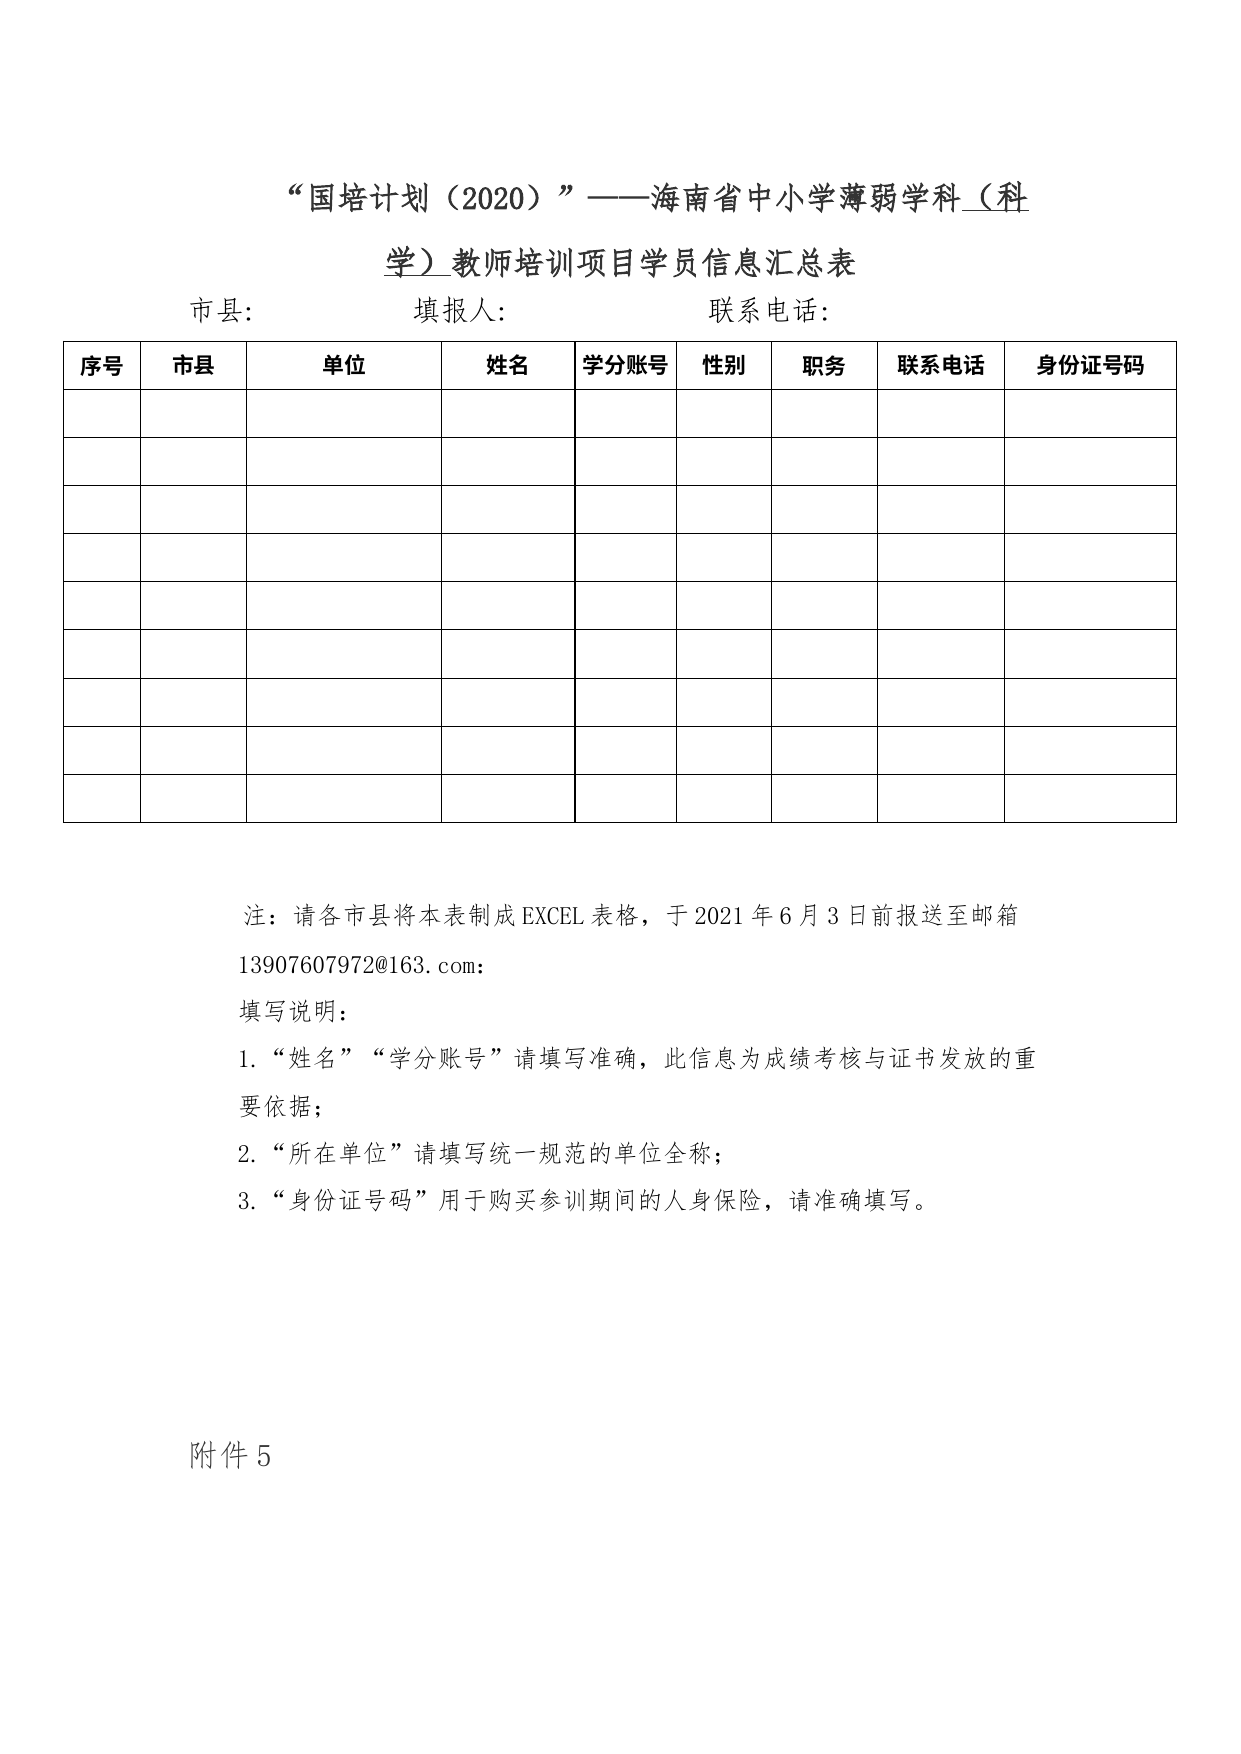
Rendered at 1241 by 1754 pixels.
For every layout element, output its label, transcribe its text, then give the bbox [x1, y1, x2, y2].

table_cell [772, 390, 877, 437]
table_cell [141, 679, 246, 726]
table_cell [247, 630, 441, 677]
table_cell [141, 534, 246, 581]
table_cell [677, 630, 771, 677]
table_cell [1005, 775, 1176, 822]
table_cell [878, 486, 1004, 533]
table_cell [64, 486, 140, 533]
text 2.“所在单位”请填写统一规范的单位全称； [237, 1136, 1053, 1168]
table_cell [1005, 486, 1176, 533]
table_cell [141, 486, 246, 533]
table_cell [576, 775, 676, 822]
table_cell [141, 630, 246, 677]
table_header 市县 [141, 342, 246, 389]
table_cell [772, 679, 877, 726]
table_cell [247, 534, 441, 581]
table_cell [1005, 727, 1176, 774]
table_cell [772, 486, 877, 533]
table_cell [141, 438, 246, 485]
table_cell [772, 775, 877, 822]
table_cell [576, 727, 676, 774]
table_cell [1005, 390, 1176, 437]
table_cell [1005, 582, 1176, 629]
table_cell [141, 727, 246, 774]
table_header 性别 [677, 342, 771, 389]
table_cell [247, 438, 441, 485]
table_cell [772, 630, 877, 677]
table_cell [576, 486, 676, 533]
table_cell [1005, 630, 1176, 677]
table_cell [677, 438, 771, 485]
table_cell [677, 582, 771, 629]
table_cell [878, 390, 1004, 437]
text 1.“姓名”“学分账号”请填写准确，此信息为成绩考核与证书发放的重要依据； [237, 1040, 1053, 1121]
table_cell [1005, 679, 1176, 726]
table_cell [677, 727, 771, 774]
table_cell [878, 727, 1004, 774]
table_cell [442, 630, 574, 677]
table_cell [576, 438, 676, 485]
table_cell [677, 679, 771, 726]
table_cell [442, 679, 574, 726]
table_cell [247, 390, 441, 437]
table_cell [772, 438, 877, 485]
table_cell [576, 534, 676, 581]
table_cell [64, 390, 140, 437]
text “国培计划（2020）”——海南省中小学薄弱学科（科学）教师培训项目学员信息汇总表 [187, 162, 1053, 292]
table_cell [1005, 534, 1176, 581]
table_header 学分账号 [576, 342, 676, 389]
table_cell [442, 534, 574, 581]
text 3.“身份证号码”用于购买参训期间的人身保险，请准确填写。 [237, 1182, 1053, 1215]
table_cell [772, 582, 877, 629]
table_cell [141, 390, 246, 437]
table_cell [576, 582, 676, 629]
table_cell [64, 438, 140, 485]
text 注：请各市县将本表制成EXCEL表格，于2021年6月3日前报送至邮箱13907607972@163.com： [237, 898, 1053, 979]
table_cell [677, 534, 771, 581]
table_cell [141, 775, 246, 822]
table_cell [878, 775, 1004, 822]
table_cell [64, 630, 140, 677]
table_cell [576, 390, 676, 437]
table_cell [878, 630, 1004, 677]
table_cell [878, 438, 1004, 485]
table_cell [878, 534, 1004, 581]
table_cell [878, 679, 1004, 726]
table_cell [677, 486, 771, 533]
table_header 序号 [64, 342, 140, 389]
table_cell [772, 727, 877, 774]
table_cell [247, 727, 441, 774]
table_header 职务 [772, 342, 877, 389]
table_cell [576, 679, 676, 726]
text 填写说明： [237, 993, 1053, 1026]
table_cell [1005, 438, 1176, 485]
table_cell [576, 630, 676, 677]
table_cell [442, 582, 574, 629]
table_cell [247, 582, 441, 629]
table_cell [442, 727, 574, 774]
table_cell [141, 582, 246, 629]
table_header 单位 [247, 342, 441, 389]
table_cell [247, 679, 441, 726]
table_cell [442, 390, 574, 437]
table_header 联系电话 [878, 342, 1004, 389]
table_header 身份证号码 [1005, 342, 1176, 389]
text 附件5 [187, 1421, 1053, 1486]
text 市县： 填报人： 联系电话： [187, 292, 1053, 324]
table_cell [64, 727, 140, 774]
table_cell [64, 775, 140, 822]
table_cell [677, 775, 771, 822]
table_cell [772, 534, 877, 581]
table_cell [64, 534, 140, 581]
table_cell [247, 486, 441, 533]
table_cell [442, 486, 574, 533]
table_cell [677, 390, 771, 437]
table_cell [442, 775, 574, 822]
table_cell [247, 775, 441, 822]
table_cell [64, 582, 140, 629]
table_cell [442, 438, 574, 485]
table_cell [64, 679, 140, 726]
table_header 姓名 [442, 342, 574, 389]
table_cell [878, 582, 1004, 629]
